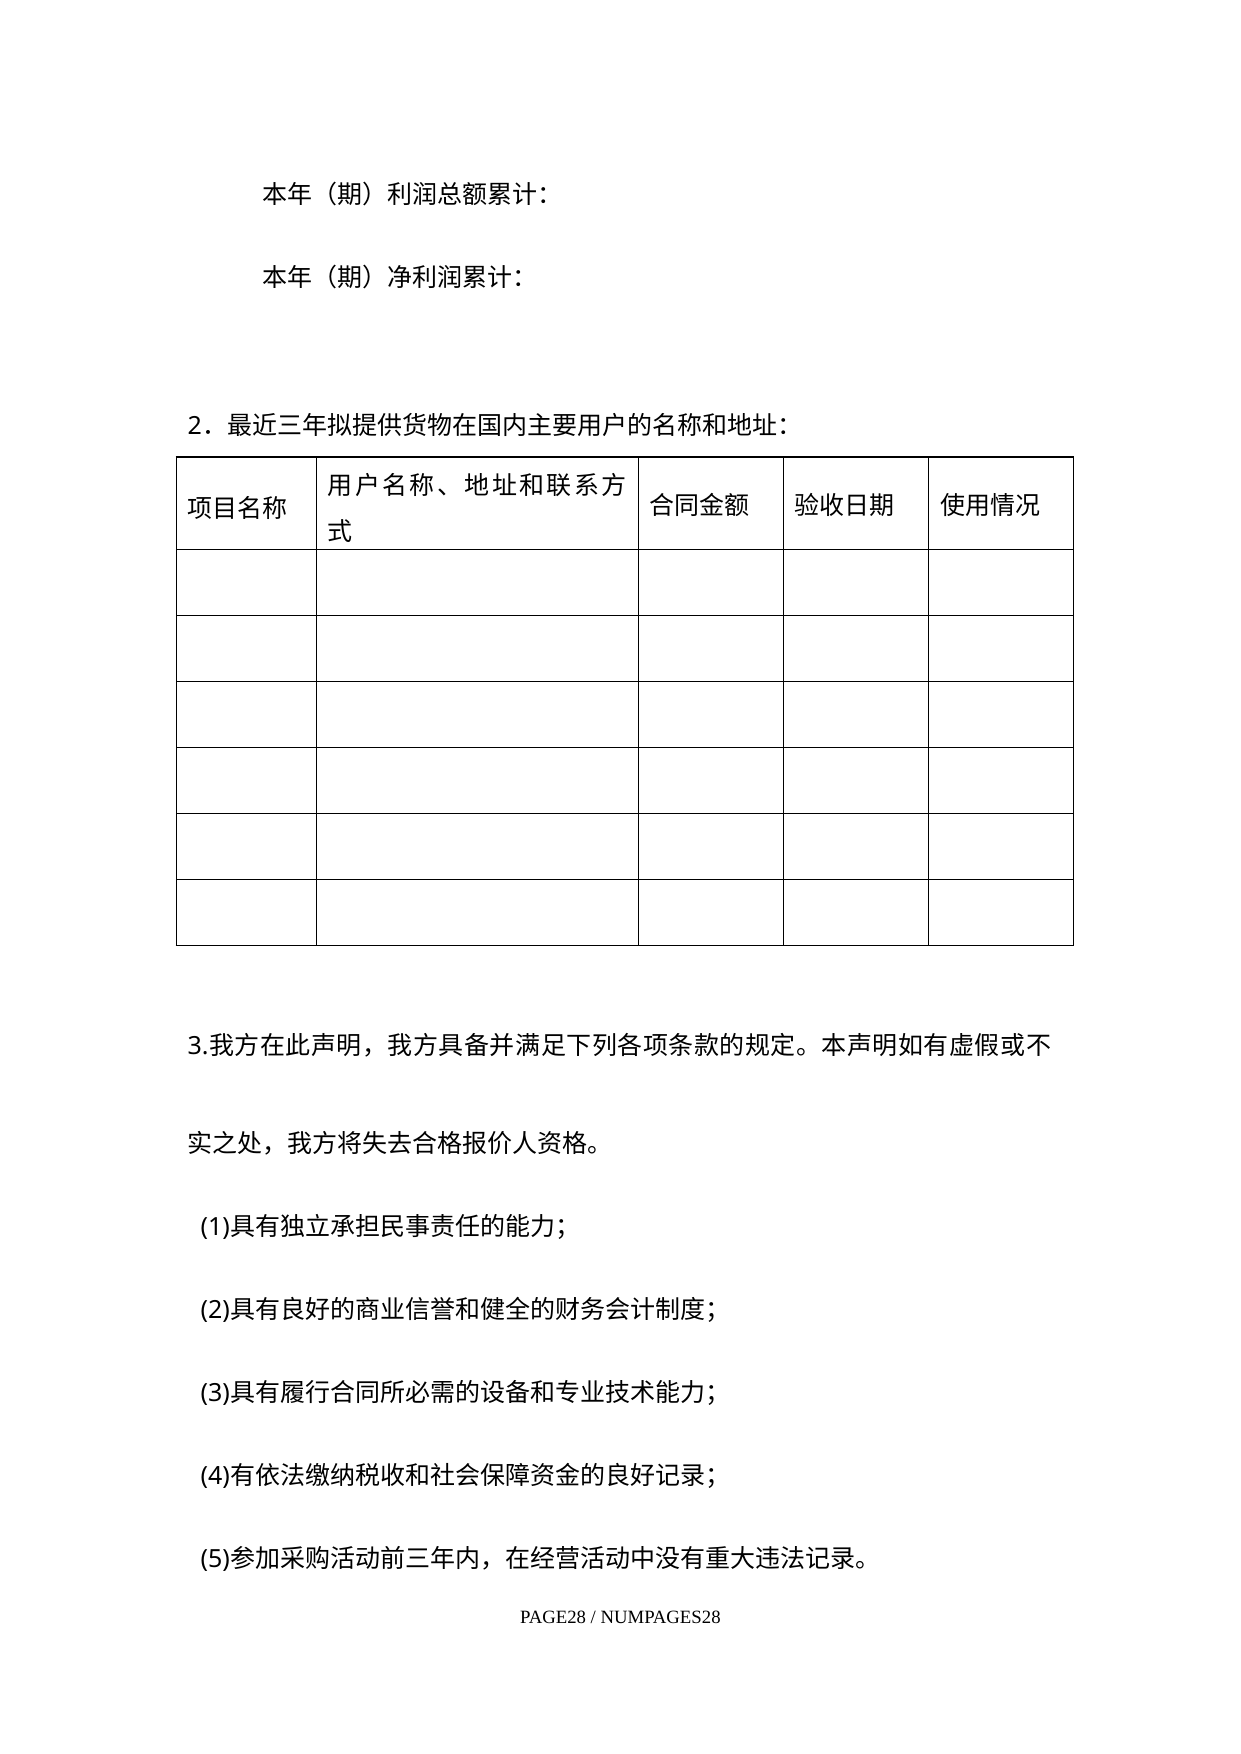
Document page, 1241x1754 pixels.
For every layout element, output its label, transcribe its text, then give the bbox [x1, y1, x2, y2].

table_cell [784, 616, 928, 681]
table_cell [317, 880, 638, 945]
table_cell [317, 550, 638, 615]
table_cell [639, 550, 783, 615]
table_cell [177, 880, 316, 945]
table_header 用户名称、地址和联系方式 [317, 458, 638, 549]
table_cell [929, 682, 1073, 747]
table_cell [177, 814, 316, 879]
text 本年（期）利润总额累计： [187, 160, 1053, 225]
text 3.我方在此声明，我方具备并满足下列各项条款的规定。本声明如有虚假或不实之处，我方将失去合格报价人资格。 [187, 1011, 1053, 1174]
table_header 使用情况 [929, 458, 1073, 549]
table_cell [929, 550, 1073, 615]
table_cell [784, 550, 928, 615]
table_header 项目名称 [177, 458, 316, 549]
table_cell [784, 814, 928, 879]
table_cell [317, 748, 638, 813]
table_cell [784, 880, 928, 945]
table_header 合同金额 [639, 458, 783, 549]
table_cell [929, 880, 1073, 945]
table_cell [929, 616, 1073, 681]
text (4)有依法缴纳税收和社会保障资金的良好记录； [187, 1441, 1053, 1506]
text (3)具有履行合同所必需的设备和专业技术能力； [187, 1358, 1053, 1423]
table_cell [929, 814, 1073, 879]
table_cell [317, 682, 638, 747]
table_cell [177, 550, 316, 615]
table_cell [177, 616, 316, 681]
table_cell [177, 682, 316, 747]
table_cell [784, 748, 928, 813]
table_cell [177, 748, 316, 813]
table_cell [929, 748, 1073, 813]
text (5)参加采购活动前三年内，在经营活动中没有重大违法记录。 [187, 1524, 1053, 1589]
table_header 验收日期 [784, 458, 928, 549]
text 2．最近三年拟提供货物在国内主要用户的名称和地址： [187, 391, 1053, 456]
text (1)具有独立承担民事责任的能力； [187, 1192, 1053, 1257]
table_cell [639, 748, 783, 813]
table_cell [784, 682, 928, 747]
table_cell [639, 814, 783, 879]
table_cell [639, 616, 783, 681]
table_cell [317, 616, 638, 681]
table_cell [639, 682, 783, 747]
table_cell [639, 880, 783, 945]
text 本年（期）净利润累计： [187, 243, 1053, 308]
table_cell [317, 814, 638, 879]
text (2)具有良好的商业信誉和健全的财务会计制度； [187, 1275, 1053, 1340]
